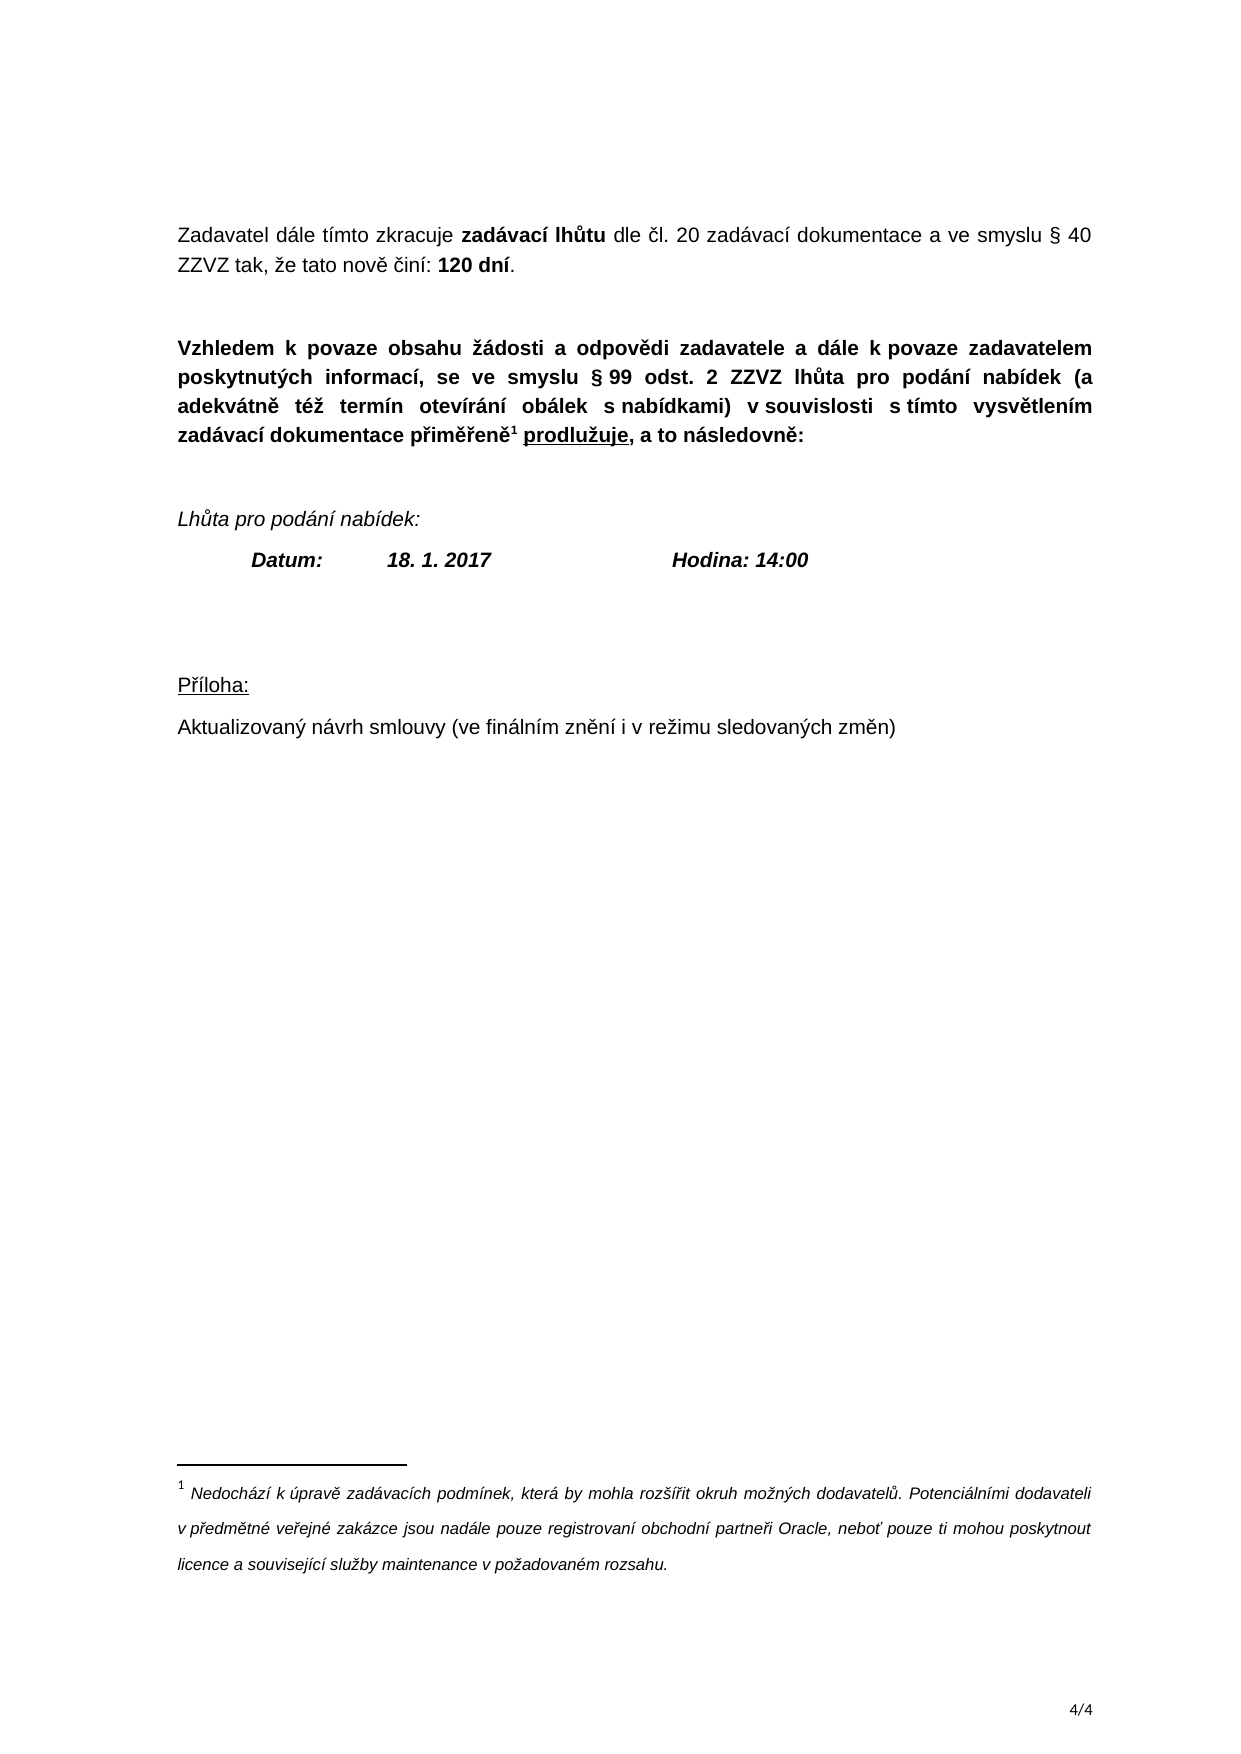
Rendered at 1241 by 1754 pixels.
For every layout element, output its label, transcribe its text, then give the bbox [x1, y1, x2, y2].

text Příloha: [177, 668, 1092, 697]
text Aktualizovaný návrh smlouvy (ve finálním znění i v režimu sledovaných změn) [177, 710, 1092, 739]
text Lhůta pro podání nabídek: [177, 501, 1092, 531]
text Zadavatel dále tímto zkracuje zadávací lhůtu dle čl. 20 zadávací dokumentace a ve smyslu § 40 ZZVZ tak, že tato nově činí: 120 dní. [177, 218, 1092, 276]
text Vzhledem k povaze obsahu žádosti a odpovědi zadavatele a dále k povaze zadavatelem poskytnutých informací, se ve smyslu § 99 odst. 2 ZZVZ lhůta pro podání nabídek (a adekvátně též termín otevírání obálek s nabídkami) v souvislosti s tímto vysvětlením zadávací dokumentace přiměřeně prodlužuje, a to následovně: [177, 331, 1092, 447]
text Datum: 18. 1. 2017 Hodina: 14:00 [177, 543, 1092, 572]
